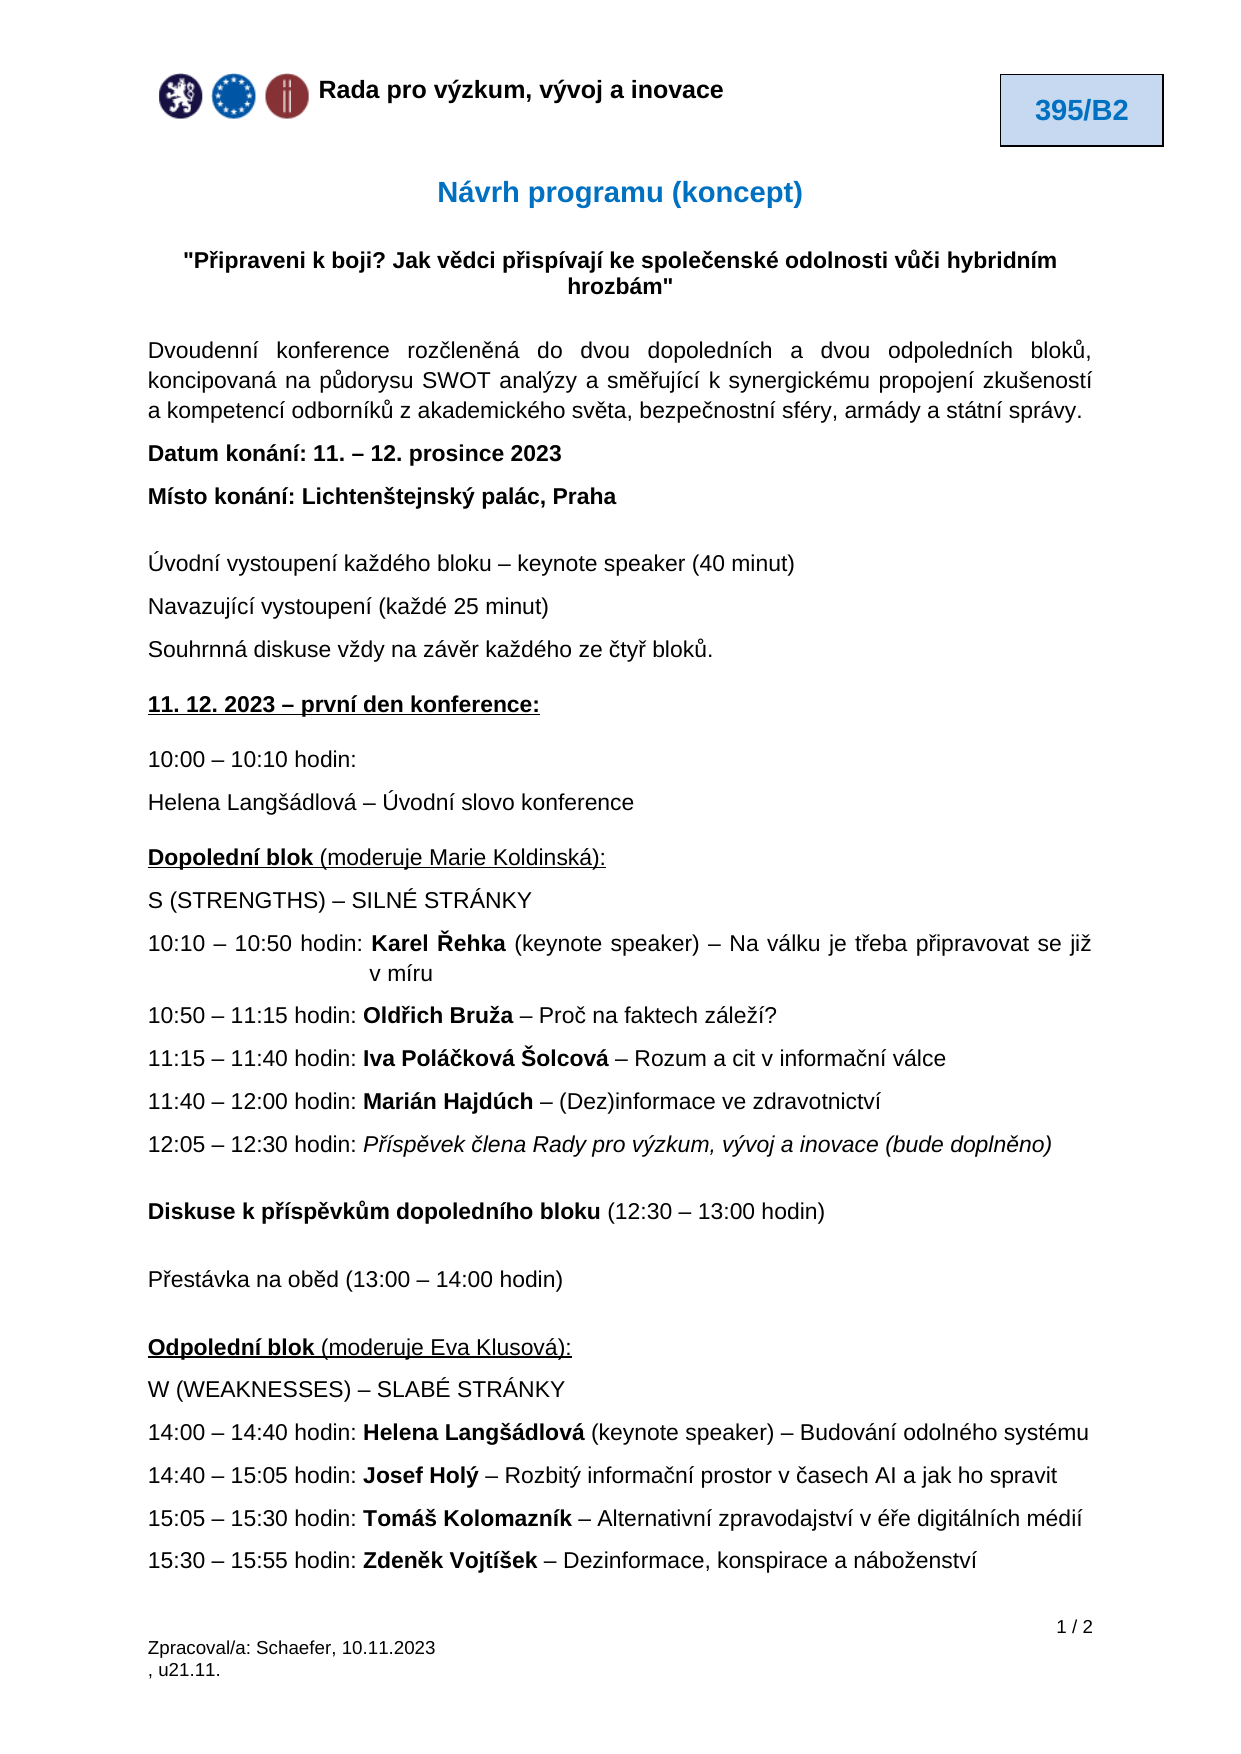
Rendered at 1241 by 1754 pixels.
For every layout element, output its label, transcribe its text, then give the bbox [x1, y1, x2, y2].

text Navazující vystoupení (každé 25 minut) [148, 593, 1093, 619]
text Přestávka na oběd (13:00 – 14:00 hodin) [148, 1266, 1093, 1292]
text Odpolední blok (moderuje Eva Klusová): [148, 1334, 1093, 1360]
picture [158, 73, 309, 120]
text Dopolední blok (moderuje Marie Koldinská): [148, 844, 1093, 870]
text 11:40 – 12:00 hodin: Marián Hajdúch – (Dez)informace ve zdravotnictví [148, 1088, 1093, 1114]
text Dvoudenní konference rozčleněná do dvou dopoledních a dvou odpoledních bloků, koncipovaná na půdorysu SWOT analýzy a směřující k synergickému propojení zkušeností a kompetencí odborníků z akademického světa, bezpečnostní sféry, armády a státní správy. [148, 337, 1093, 423]
text Místo konání: Lichtenštejnský palác, Praha [148, 483, 1093, 509]
text 14:00 – 14:40 hodin: Helena Langšádlová (keynote speaker) – Budování odolného systému [148, 1419, 1093, 1445]
text Úvodní vystoupení každého bloku – keynote speaker (40 minut) [148, 550, 1093, 577]
text Helena Langšádlová – Úvodní slovo konference [148, 789, 1093, 815]
text "Připraveni k boji? Jak vědci přispívají ke společenské odolnosti vůči hybridním hrozbám" [148, 247, 1093, 299]
text 15:05 – 15:30 hodin: Tomáš Kolomazník – Alternativní zpravodajství v éře digitálních médií [148, 1504, 1093, 1531]
text Souhrnná diskuse vždy na závěr každého ze čtyř bloků. [148, 636, 1093, 662]
text Návrh programu (koncept) [148, 176, 1093, 209]
text 10:00 – 10:10 hodin: [148, 746, 1093, 772]
text 11. 12. 2023 – první den konference: [148, 691, 1093, 717]
text W (WEAKNESSES) – SLABÉ STRÁNKY [148, 1376, 1093, 1403]
text S (STRENGTHS) – SILNÉ STRÁNKY [148, 887, 1093, 913]
text Diskuse k příspěvkům dopoledního bloku (12:30 – 13:00 hodin) [148, 1198, 1093, 1224]
text 14:40 – 15:05 hodin: Josef Holý – Rozbitý informační prostor v časech AI a jak ho spravit [148, 1462, 1093, 1488]
text 11:15 – 11:40 hodin: Iva Poláčková Šolcová – Rozum a cit v informační válce [148, 1045, 1093, 1071]
text 15:30 – 15:55 hodin: Zdeněk Vojtíšek – Dezinformace, konspirace a náboženství [148, 1547, 1093, 1573]
text 10:50 – 11:15 hodin: Oldřich Bruža – Proč na faktech záleží? [148, 1002, 1093, 1029]
text 10:10 – 10:50 hodin: Karel Řehka (keynote speaker) – Na válku je třeba připravovat se již v míru [148, 929, 1093, 986]
text Datum konání: 11. – 12. prosince 2023 [148, 440, 1093, 466]
text 12:05 – 12:30 hodin: Příspěvek člena Rady pro výzkum, vývoj a inovace (bude doplněno) [148, 1131, 1093, 1157]
